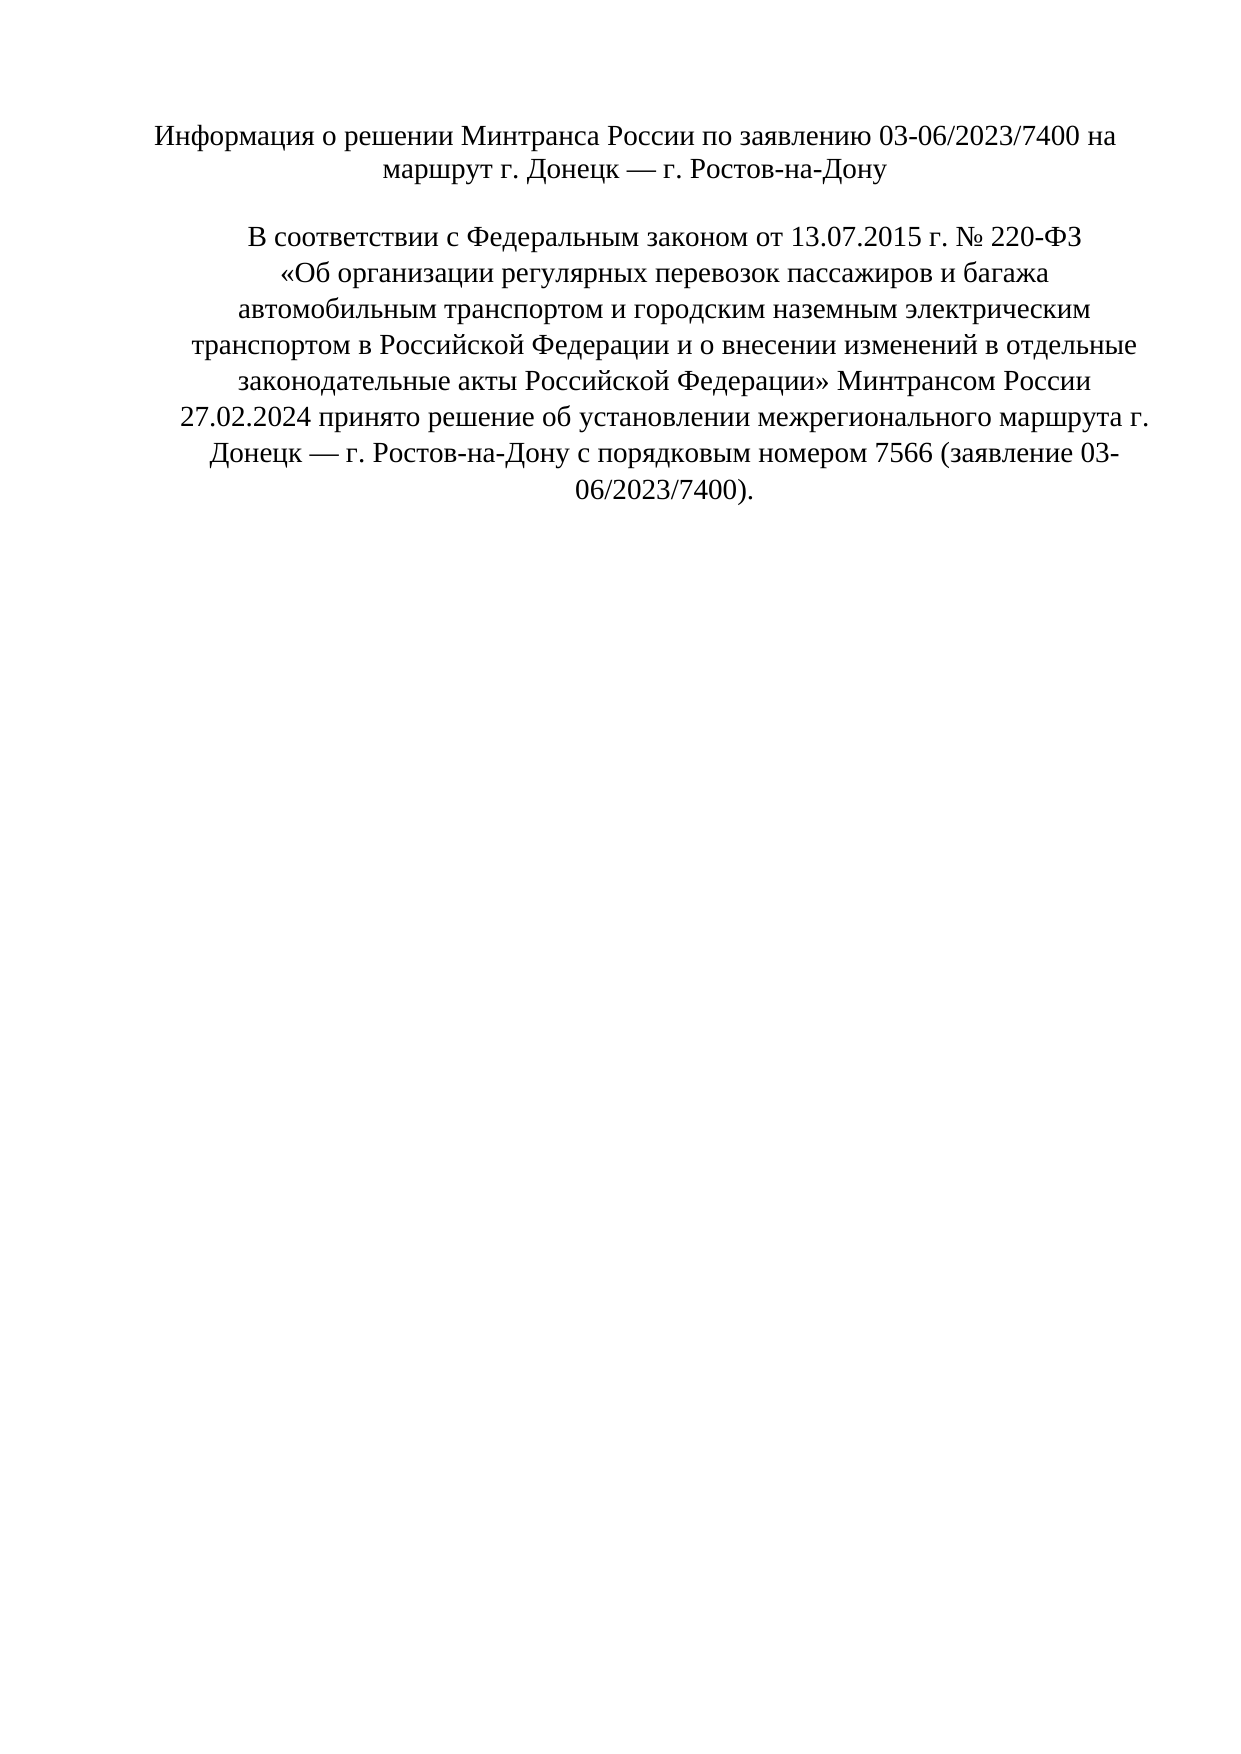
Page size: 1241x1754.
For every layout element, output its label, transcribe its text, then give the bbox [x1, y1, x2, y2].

text Информация о решении Минтранса России по заявлению 03-06/2023/7400 на маршрут г. Донецк — г. Ростов-на-Дону [118, 118, 1152, 185]
text В соответствии с Федеральным законом от 13.07.2015 г. № 220-ФЗ «Об организации регулярных перевозок пассажиров и багажа автомобильным транспортом и городским наземным электрическим транспортом в Российской Федерации и о внесении изменений в отдельные законодательные акты Российской Федерации» Минтрансом России 27.02.2024 принято решение об установлении межрегионального маршрута г. Донецк — г. Ростов-на-Дону с порядковым номером 7566 (заявление 03-06/2023/7400). [177, 219, 1152, 505]
